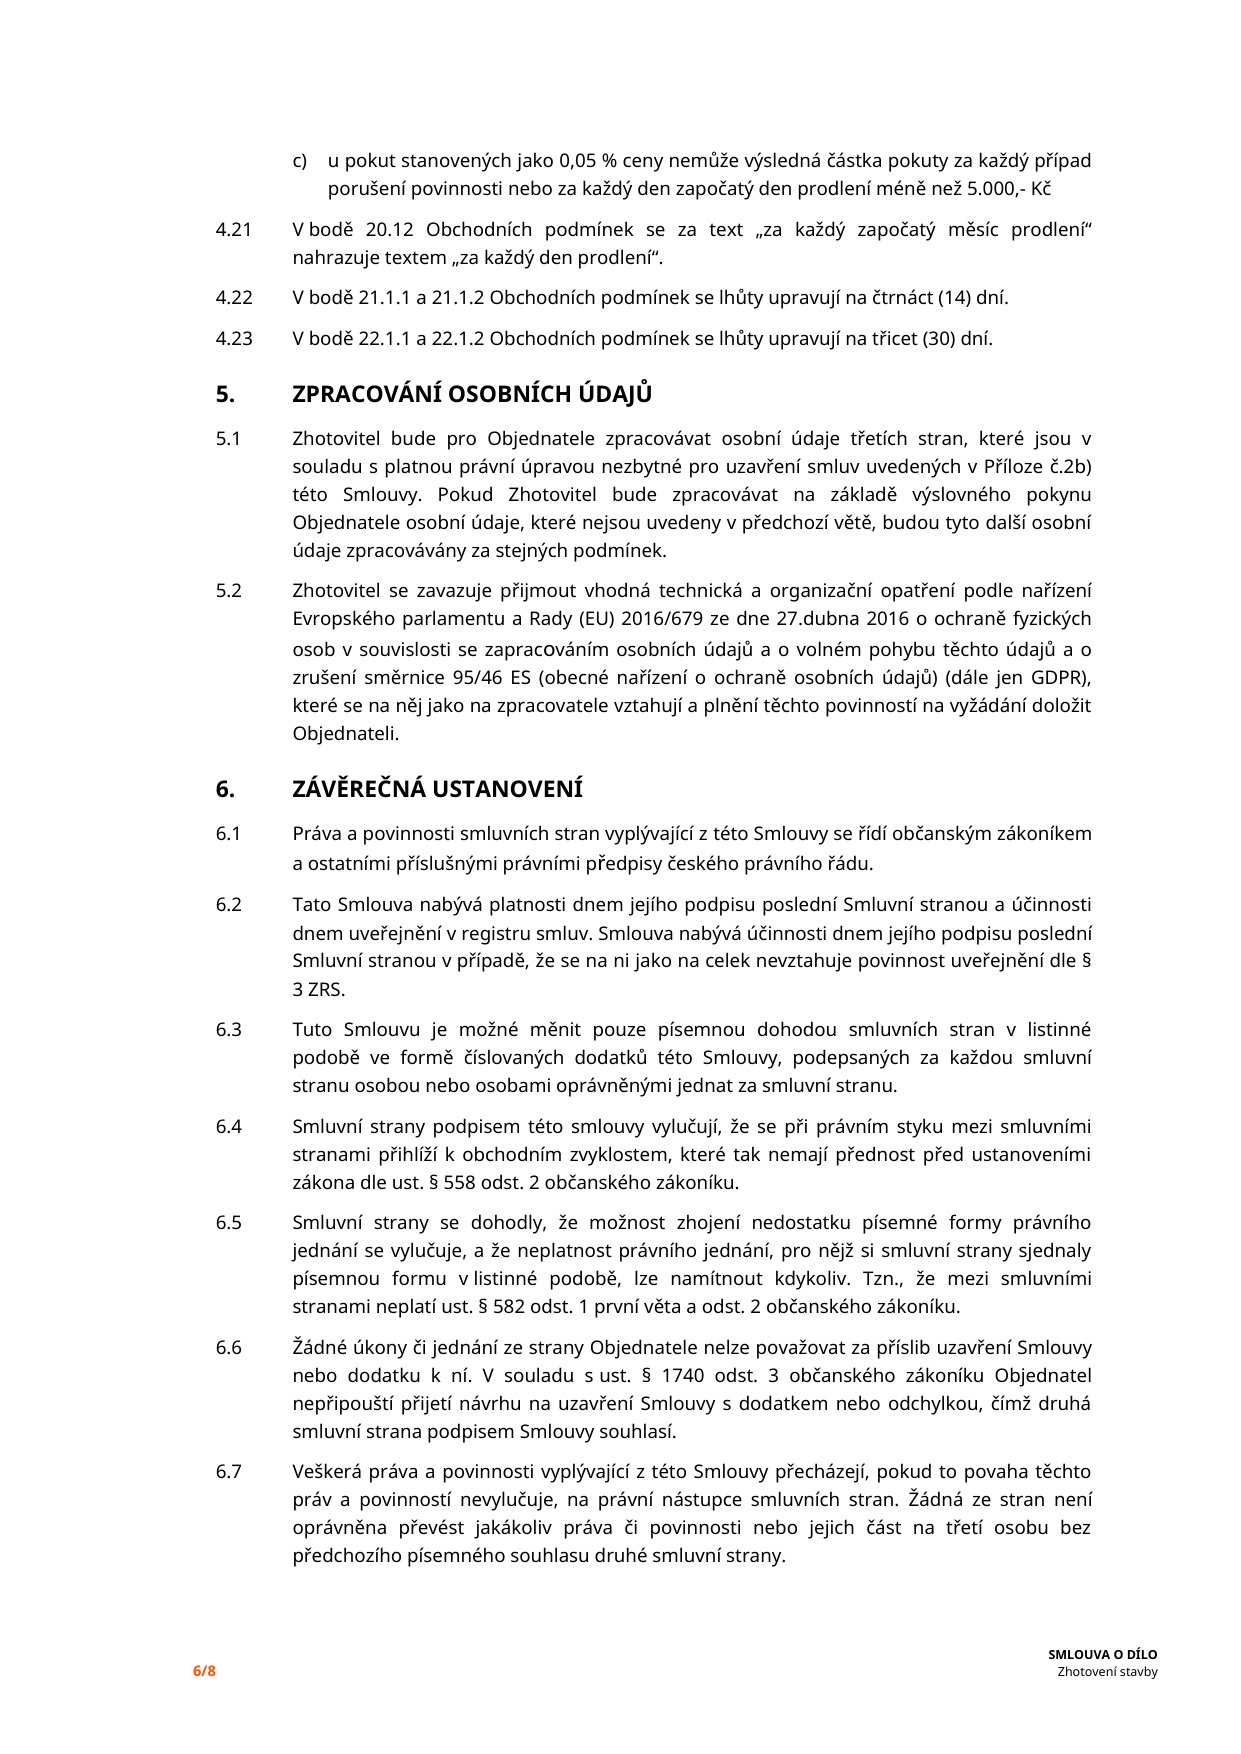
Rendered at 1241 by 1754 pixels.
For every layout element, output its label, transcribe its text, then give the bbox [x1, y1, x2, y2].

text Tato Smlouva nabývá platnosti dnem jejího podpisu poslední Smluvní stranou a účinnosti dnem uveřejnění v registru smluv. Smlouva nabývá účinnosti dnem jejího podpisu poslední Smluvní stranou v případě, že se na ni jako na celek nevztahuje povinnost uveřejnění dle § 3 ZRS. [216, 892, 1093, 1001]
text u pokut stanovených jako 0,05 % ceny nemůže výsledná částka pokuty za každý případ porušení povinnosti nebo za každý den započatý den prodlení méně než 5.000,- Kč [292, 147, 1093, 201]
text Smluvní strany podpisem této smlouvy vylučují, že se při právním styku mezi smluvními stranami přihlíží k obchodním zvyklostem, které tak nemají přednost před ustanoveními zákona dle ust. § 558 odst. 2 občanského zákoníku. [216, 1113, 1093, 1194]
text Smluvní strany se dohodly, že možnost zhojení nedostatku písemné formy právního jednání se vylučuje, a že neplatnost právního jednání, pro nějž si smluvní strany sjednaly písemnou formu v listinné podobě, lze namítnout kdykoliv. Tzn., že mezi smluvními stranami neplatí ust. § 582 odst. 1 první věta a odst. 2 občanského zákoníku. [216, 1209, 1093, 1319]
text Veškerá práva a povinnosti vyplývající z této Smlouvy přecházejí, pokud to povaha těchto práv a povinností nevylučuje, na právní nástupce smluvních stran. Žádná ze stran není oprávněna převést jakákoliv práva či povinnosti nebo jejich část na třetí osobu bez předchozího písemného souhlasu druhé smluvní strany. [216, 1459, 1093, 1568]
text V bodě 20.12 Obchodních podmínek se za text „za každý započatý měsíc prodlení“ nahrazuje textem „za každý den prodlení“. [216, 216, 1093, 269]
text ZÁVĚREČNÁ USTANOVENÍ [216, 773, 1093, 805]
text V bodě 22.1.1 a 22.1.2 Obchodních podmínek se lhůty upravují na třicet (30) dní. [216, 325, 1093, 351]
text Zhotovitel se zavazuje přijmout vhodná technická a organizační opatření podle nařízení Evropského parlamentu a Rady (EU) 2016/679 ze dne 27.dubna 2016 o ochraně fyzických osob v souvislosti se zapracováním osobních údajů a o volném pohybu těchto údajů a o zrušení směrnice 95/46 ES (obecné nařízení o ochraně osobních údajů) (dále jen GDPR), které se na něj jako na zpracovatele vztahují a plnění těchto povinností na vyžádání doložit Objednateli. [216, 578, 1093, 746]
text Tuto Smlouvu je možné měnit pouze písemnou dohodou smluvních stran v listinné podobě ve formě číslovaných dodatků této Smlouvy, podepsaných za každou smluvní stranu osobou nebo osobami oprávněnými jednat za smluvní stranu. [216, 1016, 1093, 1098]
text Zhotovitel bude pro Objednatele zpracovávat osobní údaje třetích stran, které jsou v souladu s platnou právní úpravou nezbytné pro uzavření smluv uvedených v Příloze č.2b) této Smlouvy. Pokud Zhotovitel bude zpracovávat na základě výslovného pokynu Objednatele osobní údaje, které nejsou uvedeny v předchozí větě, budou tyto další osobní údaje zpracovávány za stejných podmínek. [216, 425, 1093, 563]
text ZPRACOVÁNÍ OSOBNÍCH ÚDAJŮ [216, 378, 1093, 409]
text V bodě 21.1.1 a 21.1.2 Obchodních podmínek se lhůty upravují na čtrnáct (14) dní. [216, 284, 1093, 310]
text Žádné úkony či jednání ze strany Objednatele nelze považovat za příslib uzavření Smlouvy nebo dodatku k ní. V souladu s ust. § 1740 odst. 3 občanského zákoníku Objednatel nepřipouští přijetí návrhu na uzavření Smlouvy s dodatkem nebo odchylkou, čímž druhá smluvní strana podpisem Smlouvy souhlasí. [216, 1334, 1093, 1444]
text Práva a povinnosti smluvních stran vyplývající z této Smlouvy se řídí občanským zákoníkem a ostatními příslušnými právními předpisy českého právního řádu. [216, 820, 1093, 877]
